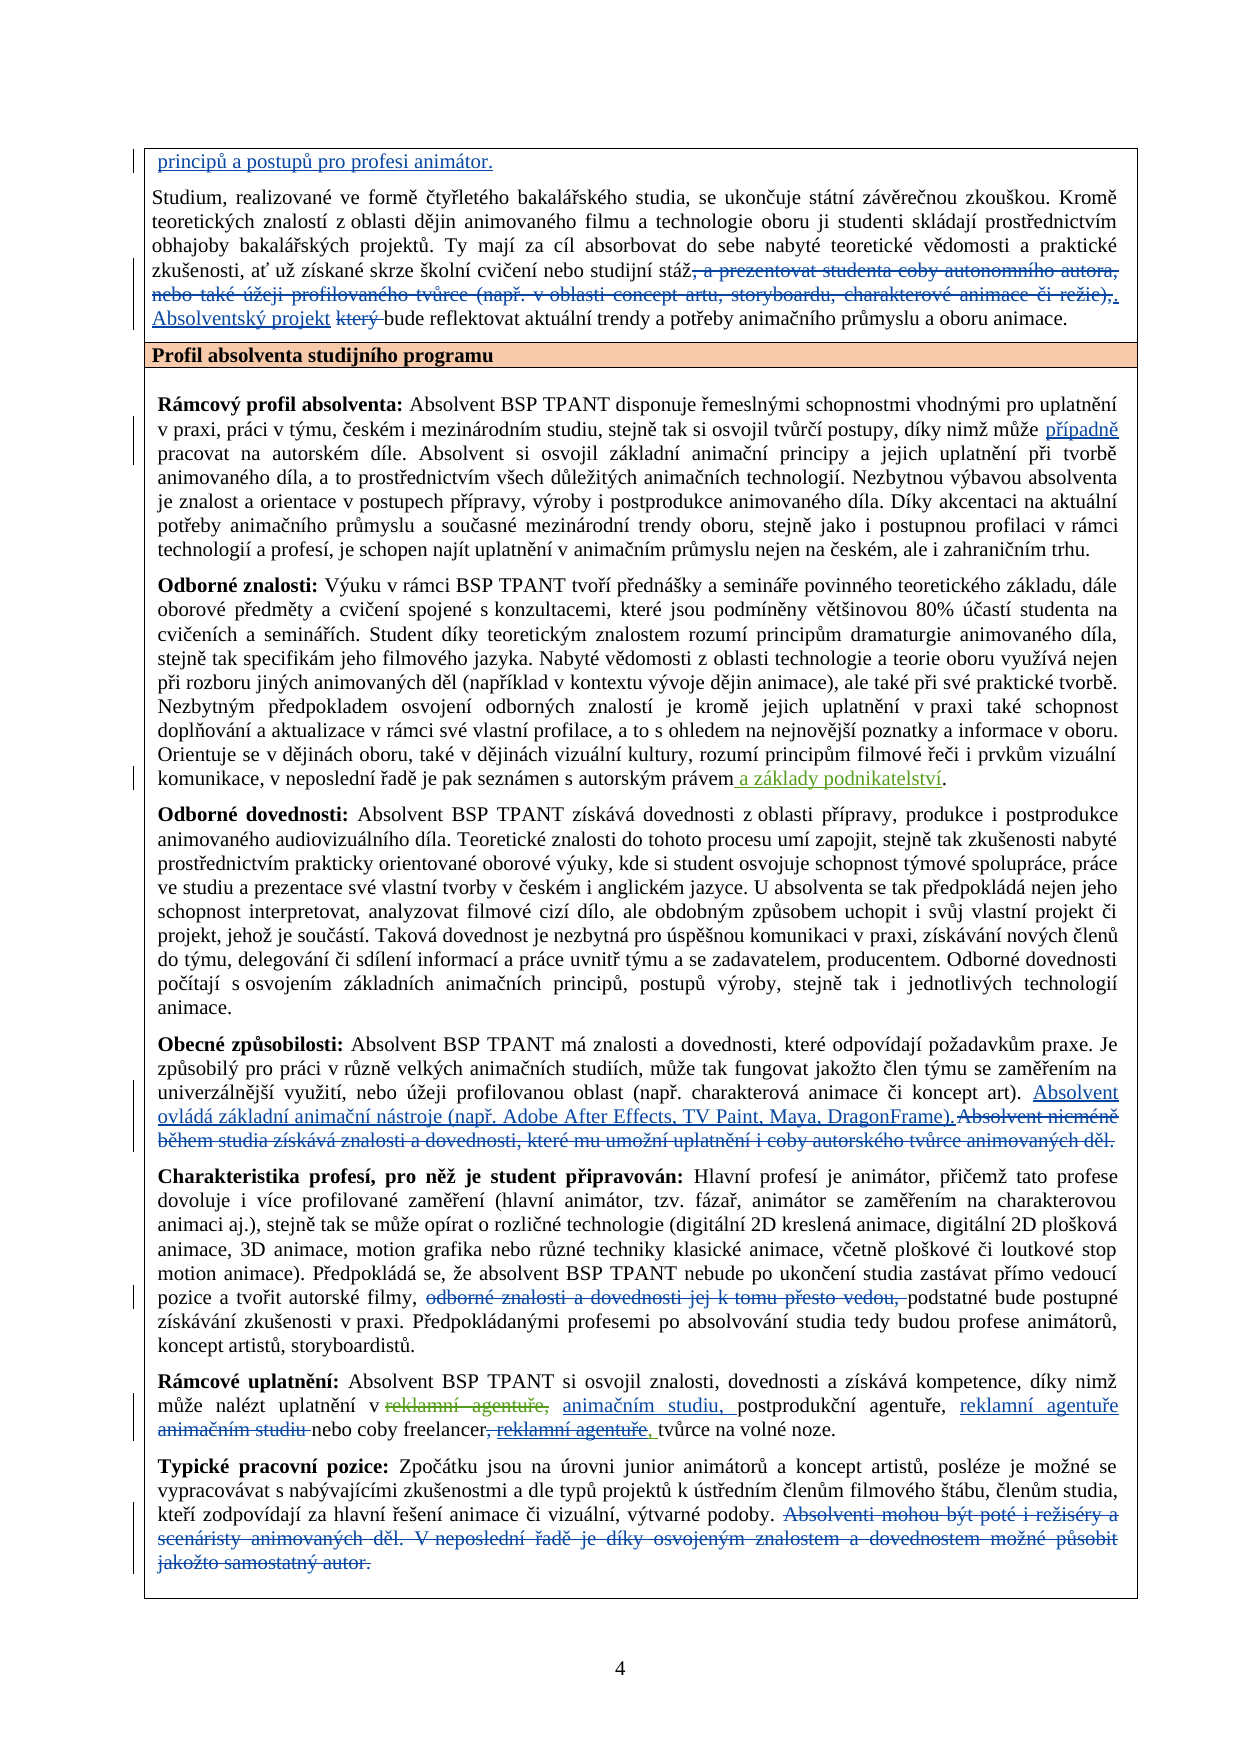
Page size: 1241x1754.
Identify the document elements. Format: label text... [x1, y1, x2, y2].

table_cell Rámcový profil absolventa: Absolvent BSP TPANT disponuje řemeslnými schopnostmi vhodnými pro uplatnění v praxi, práci v týmu, českém i mezinárodním studiu, stejně tak si osvojil tvůrčí postupy, díky nimž může pracovat na autorském díle. Absolvent si osvojil základní animační principy a jejich uplatnění při tvorbě animovaného díla, a to prostřednictvím všech důležitých animačních technologií. Nezbytnou výbavou absolventa je znalost a orientace v postupech přípravy, výroby i postprodukce animovaného díla. Díky akcentaci na aktuální potřeby animačního průmyslu a současné mezinárodní trendy oboru, stejně jako i postupnou profilaci v rámci technologií a profesí, je schopen najít uplatnění v animačním průmyslu nejen na českém, ale i zahraničním trhu. Odborné znalosti: Výuku v rámci BSP TPANT tvoří přednášky a semináře povinného teoretického základu, dále oborové předměty a cvičení spojené s konzultacemi, které jsou podmíněny většinovou 80% účastí studenta na cvičeních a seminářích. Student díky teoretickým znalostem rozumí principům dramaturgie animovaného díla, stejně tak specifikám jeho filmového jazyka. Nabyté vědomosti z oblasti technologie a teorie oboru využívá nejen při rozboru jiných animovaných děl (například v kontextu vývoje dějin animace), ale také při své praktické tvorbě. Nezbytným předpokladem osvojení odborných znalostí je kromě jejich uplatnění v praxi také schopnost doplňování a aktualizace v rámci své vlastní profilace, a to s ohledem na nejnovější poznatky a informace v oboru. Orientuje se v dějinách oboru, také v dějinách vizuální kultury, rozumí principům filmové řeči i prvkům vizuální komunikace, v neposlední řadě je pak seznámen s autorským právem. Odborné dovednosti: Absolvent BSP TPANT získává dovednosti z oblasti přípravy, produkce i postprodukce animovaného audiovizuálního díla. Teoretické znalosti do tohoto procesu umí zapojit, stejně tak zkušenosti nabyté prostřednictvím prakticky orientované oborové výuky, kde si student osvojuje schopnost týmové spolupráce, práce ve studiu a prezentace své vlastní tvorby v českém i anglickém jazyce. U absolventa se tak předpokládá nejen jeho schopnost interpretovat, analyzovat filmové cizí dílo, ale obdobným způsobem uchopit i svůj vlastní projekt či projekt, jehož je součástí. Taková dovednost je nezbytná pro úspěšnou komunikaci v praxi, získávání nových členů do týmu, delegování či sdílení informací a práce uvnitř týmu a se zadavatelem, producentem. Odborné dovednosti počítají s osvojením základních animačních principů, postupů výroby, stejně tak i jednotlivých technologií animace. Obecné způsobilosti: Absolvent BSP TPANT má znalosti a dovednosti, které odpovídají požadavkům praxe. Je způsobilý pro práci v různě velkých animačních studiích, může tak fungovat jakožto člen týmu se zaměřením na univerzálnější využití, nebo úžeji profilovanou oblast (např. charakterová animace či koncept art). Charakteristika profesí, pro něž je student připravován: Hlavní profesí je animátor, přičemž tato profese dovoluje i více profilované zaměření (hlavní animátor, tzv. fázař, animátor se zaměřením na charakterovou animaci aj.), stejně tak se může opírat o rozličné technologie (digitální 2D kreslená animace, digitální 2D plošková animace, 3D animace, motion grafika nebo různé techniky klasické animace, včetně ploškové či loutkové stop motion animace). Předpokládá se, že absolvent BSP TPANT nebude po ukončení studia zastávat přímo vedoucí pozice a tvořit autorské filmy, podstatné bude postupné získávání zkušenosti v praxi. Předpokládanými profesemi po absolvování studia tedy budou profese animátorů, koncept artistů, storyboardistů. Rámcové uplatnění: Absolvent BSP TPANT si osvojil znalosti, dovednosti a získává kompetence, díky nimž může nalézt uplatnění v postprodukční agentuře, nebo coby freelancertvůrce na volné noze. Typické pracovní pozice: Zpočátku jsou na úrovni junior animátorů a koncept artistů, posléze je možné se vypracovávat s nabývajícími zkušenostmi a dle typů projektů k ústředním členům filmového štábu, členům studia, kteří zodpovídají za hlavní řešení animace či vizuální, výtvarné podoby. [145, 368, 1137, 1598]
table_cell Profil absolventa studijního programu [145, 343, 1137, 367]
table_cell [145, 149, 1137, 342]
